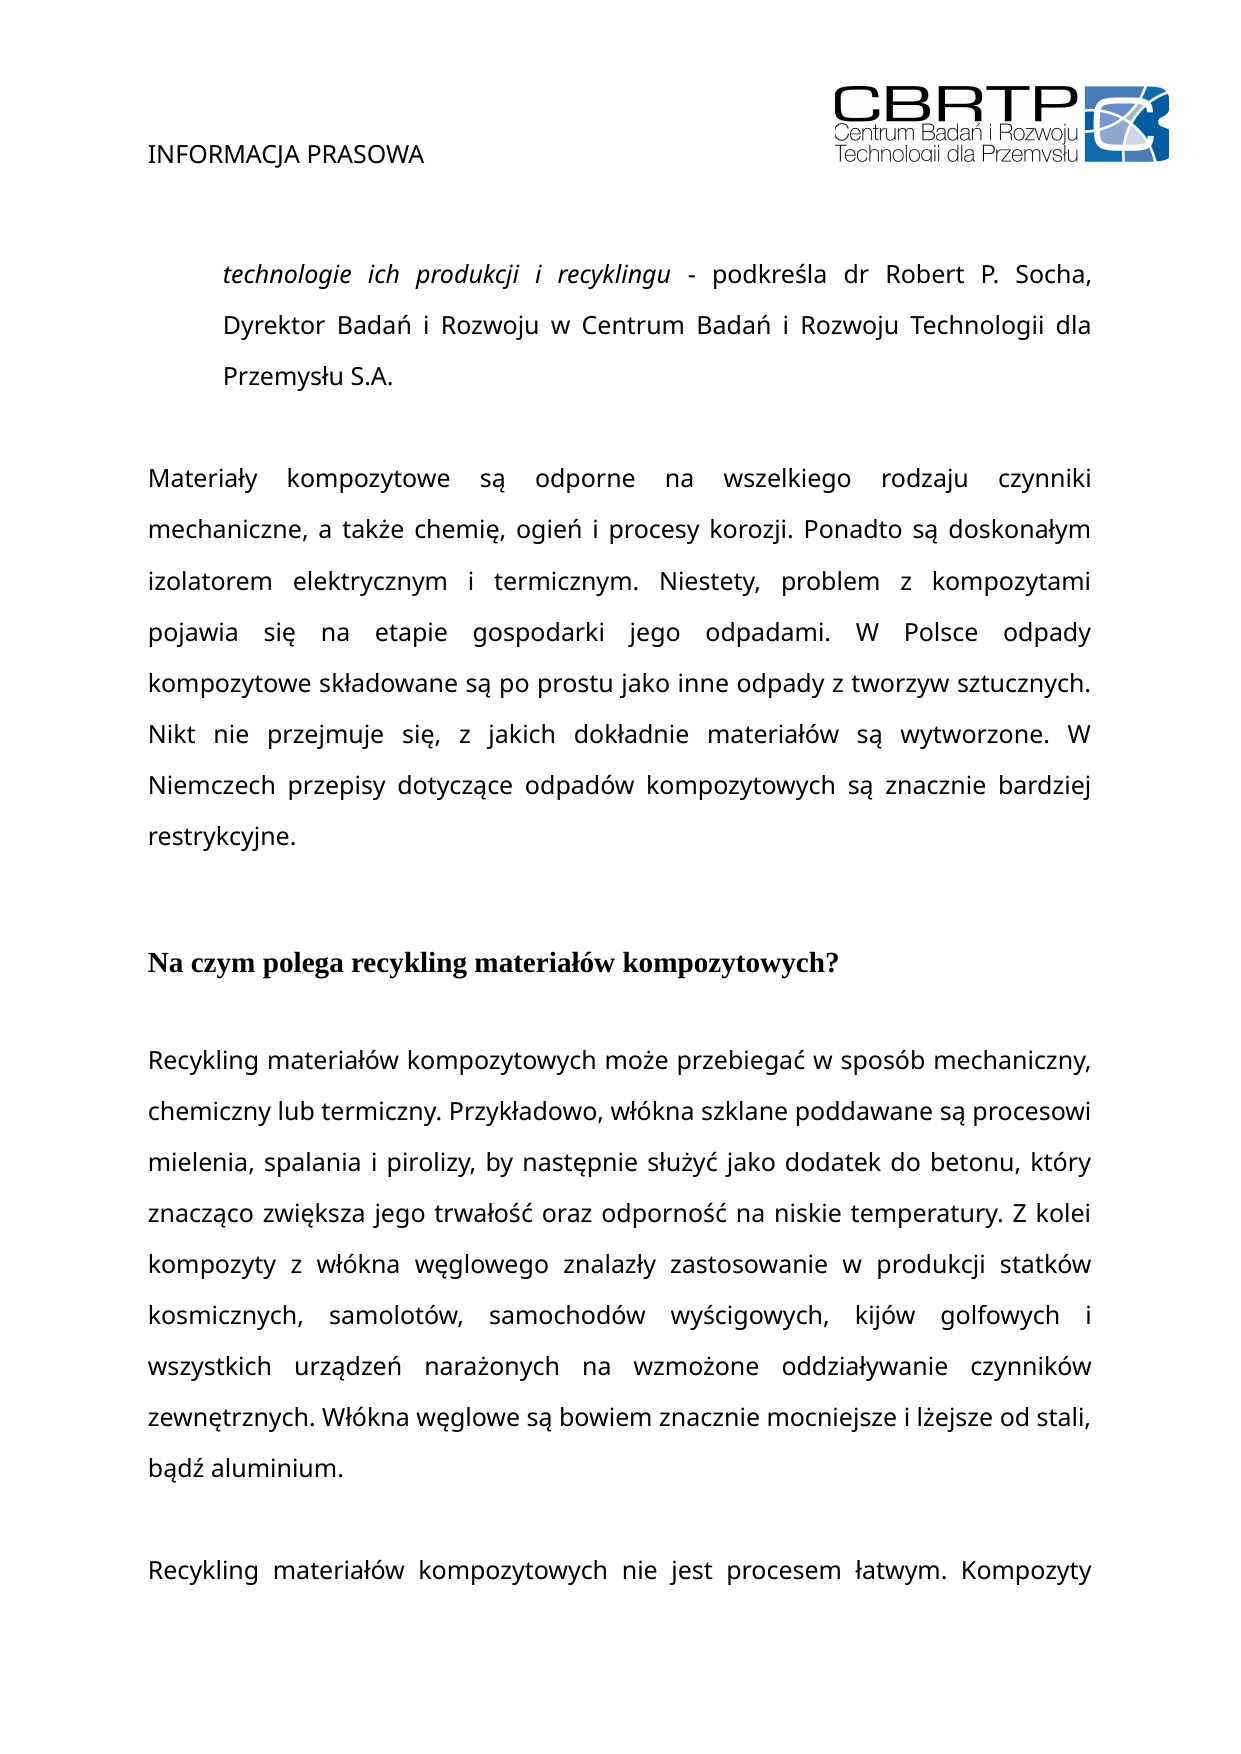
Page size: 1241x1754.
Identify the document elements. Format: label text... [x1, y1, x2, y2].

text Recykling materiałów kompozytowych może przebiegać w sposób mechaniczny, chemiczny lub termiczny. Przykładowo, włókna szklane poddawane są procesowi mielenia, spalania i pirolizy, by następnie służyć jako dodatek do betonu, który znacząco zwiększa jego trwałość oraz odporność na niskie temperatury. Z kolei kompozyty z włókna węglowego znalazły zastosowanie w produkcji statków kosmicznych, samolotów, samochodów wyścigowych, kijów golfowych i wszystkich urządzeń narażonych na wzmożone oddziaływanie czynników zewnętrznych. Włókna węglowe są bowiem znacznie mocniejsze i lżejsze od stali, bądź aluminium. [148, 1043, 1092, 1485]
subtitle Na czym polega recykling materiałów kompozytowych? [148, 946, 1092, 979]
text Materiały kompozytowe są odporne na wszelkiego rodzaju czynniki mechaniczne, a także chemię, ogień i procesy korozji. Ponadto są doskonałym izolatorem elektrycznym i termicznym. Niestety, problem z kompozytami pojawia się na etapie gospodarki jego odpadami. W Polsce odpady kompozytowe składowane są po prostu jako inne odpady z tworzyw sztucznych. Nikt nie przejmuje się, z jakich dokładnie materiałów są wytworzone. W Niemczech przepisy dotyczące odpadów kompozytowych są znacznie bardziej restrykcyjne. [148, 461, 1092, 852]
picture [834, 86, 1169, 162]
